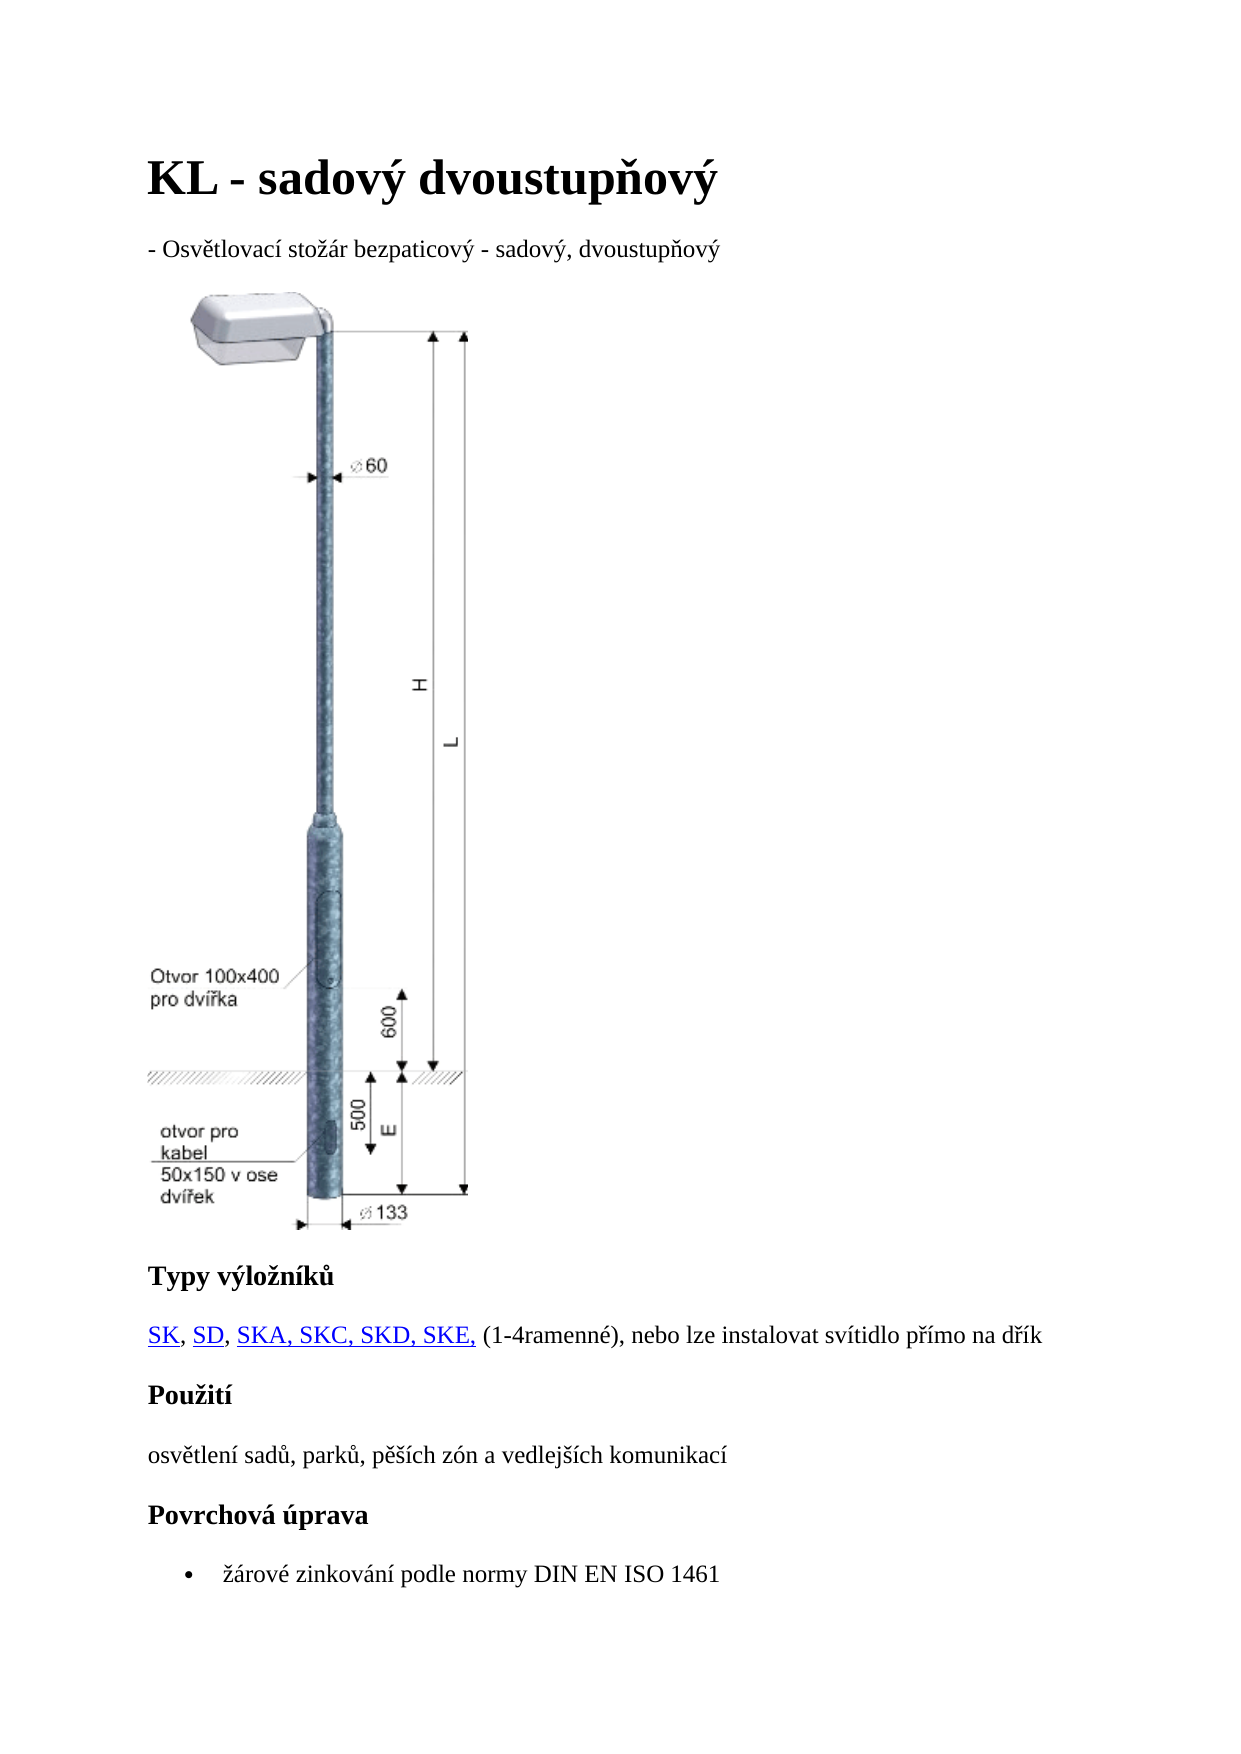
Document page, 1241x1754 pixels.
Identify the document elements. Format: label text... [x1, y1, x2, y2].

list žárové zinkování podle normy DIN EN ISO 1461 [185, 1559, 1092, 1588]
text Použití [148, 1378, 1092, 1411]
text osvětlení sadů, parků, pěších zón a vedlejších komunikací [148, 1440, 1092, 1469]
text Povrchová úprava [148, 1498, 1092, 1530]
text SK, SD, SKA, SKC, SKD, SKE, (1-4ramenné), nebo lze instalovat svítidlo přímo na dřík [148, 1321, 1092, 1349]
text Typy výložníků [148, 1259, 1092, 1291]
picture [147, 292, 468, 1230]
text KL - sadový dvoustupňový [148, 148, 1092, 205]
text - Osvětlovací stožár bezpaticový - sadový, dvoustupňový [148, 234, 1092, 263]
